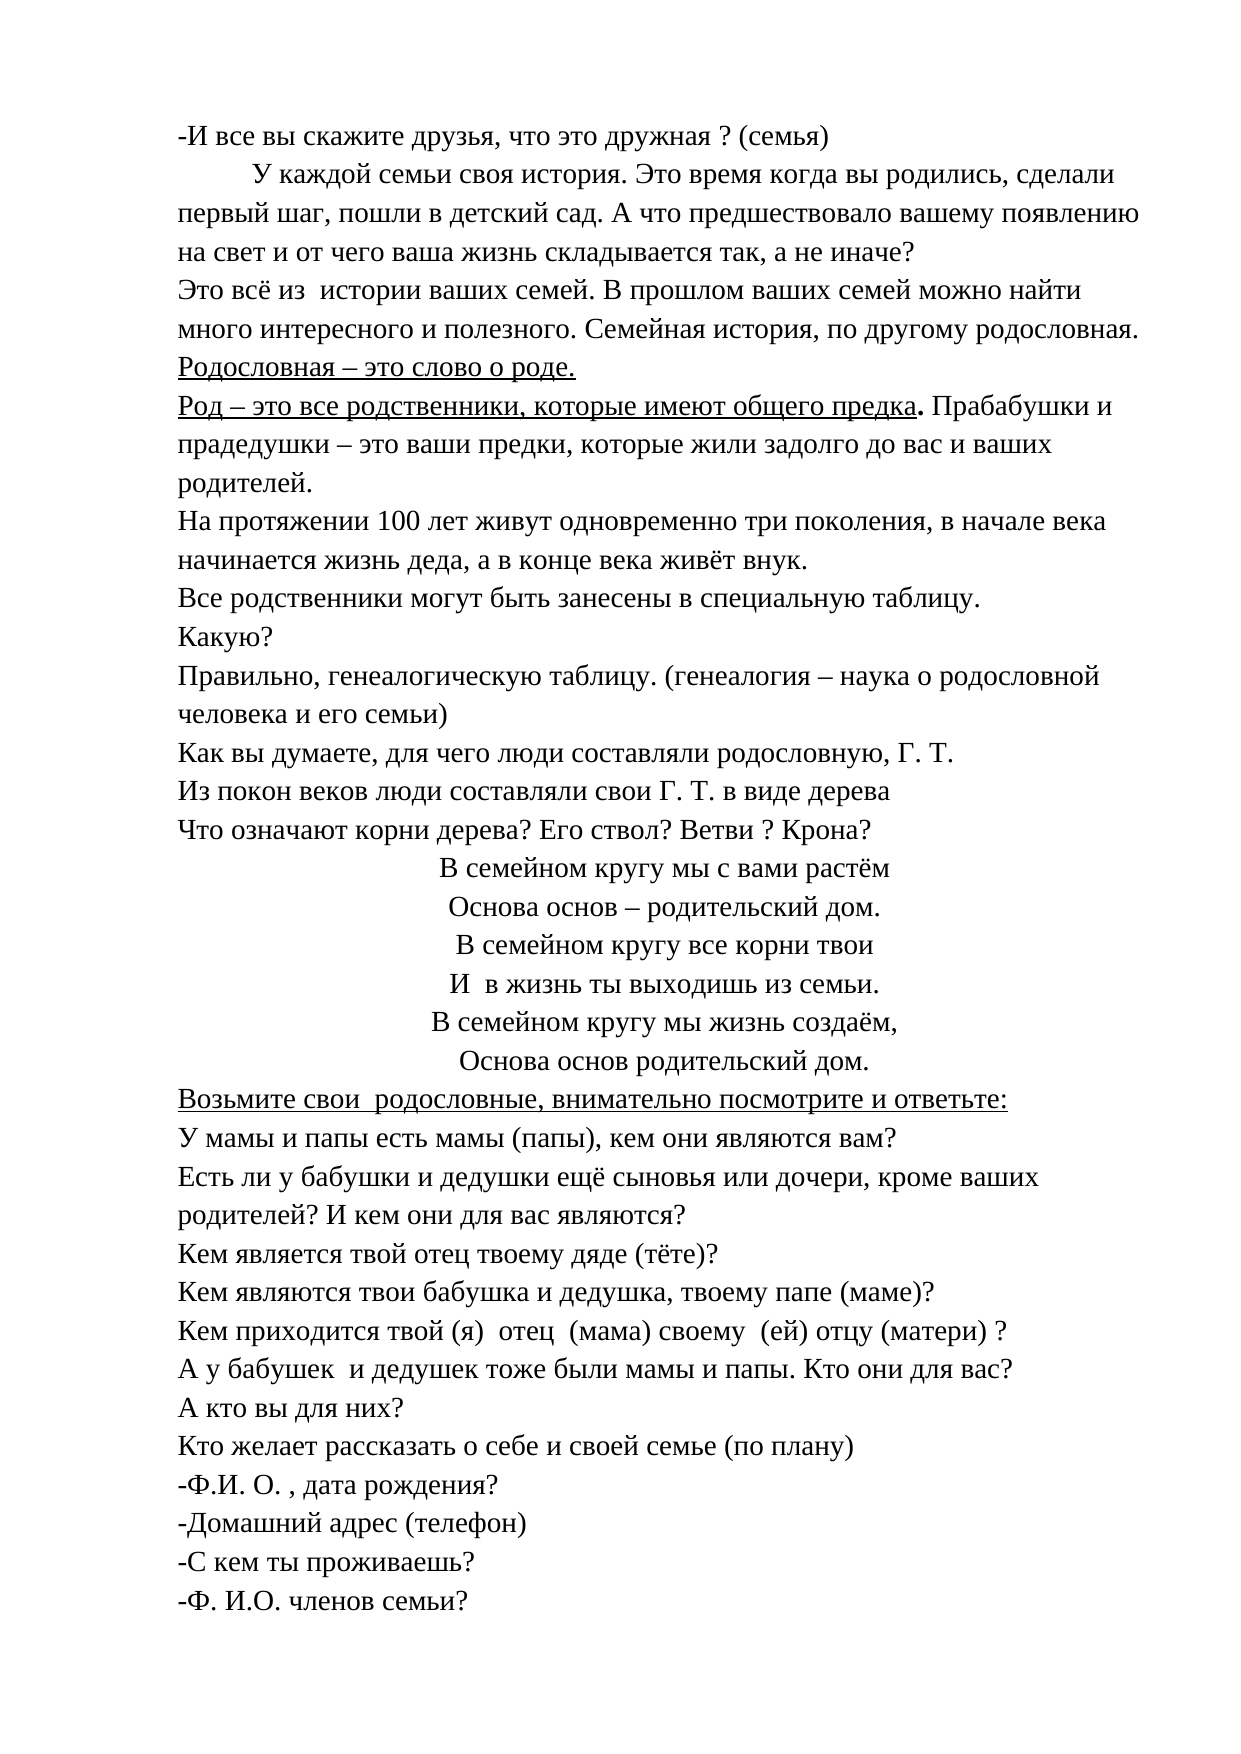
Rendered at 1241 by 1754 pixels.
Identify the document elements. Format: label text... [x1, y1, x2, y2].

text А у бабушек и дедушек тоже были мамы и папы. Кто они для вас? [177, 1351, 1152, 1385]
text У каждой семьи своя история. Это время когда вы родились, сделали первый шаг, пошли в детский сад. А что предшествовало вашему появлению на свет и от чего ваша жизнь складывается так, а не иначе? [177, 157, 1152, 267]
text Что означают корни дерева? Его ствол? Ветви ? Крона? [177, 812, 1152, 845]
text Род – это все родственники, которые имеют общего предка. Прабабушки и прадедушки – это ваши предки, которые жили задолго до вас и ваших родителей. [177, 388, 1152, 498]
text Из покон веков люди составляли свои Г. Т. в виде дерева [177, 773, 1152, 807]
text Как вы думаете, для чего люди составляли родословную, Г. Т. [177, 735, 1152, 768]
text Правильно, генеалогическую таблицу. (генеалогия – наука о родословной человека и его семьи) [177, 658, 1152, 730]
text -Ф. И.О. членов семьи? [177, 1583, 1152, 1616]
text -Ф.И. О. , дата рождения? [177, 1467, 1152, 1501]
text -Домашний адрес (телефон) [177, 1506, 1152, 1539]
text -И все вы скажите друзья, что это дружная ? (семья) [177, 118, 1152, 152]
text Родословная – это слово о роде. [177, 349, 1152, 383]
text -С кем ты проживаешь? [177, 1544, 1152, 1578]
text Есть ли у бабушки и дедушки ещё сыновья или дочери, кроме ваших родителей? И кем они для вас являются? [177, 1159, 1152, 1231]
text У мамы и папы есть мамы (папы), кем они являются вам? [177, 1120, 1152, 1154]
text Все родственники могут быть занесены в специальную таблицу. [177, 581, 1152, 614]
text А кто вы для них? [177, 1390, 1152, 1423]
text Основа основ – родительский дом. [177, 889, 1152, 922]
text Основа основ родительский дом. [177, 1043, 1152, 1077]
text В семейном кругу все корни твои [177, 927, 1152, 961]
text На протяжении 100 лет живут одновременно три поколения, в начале века начинается жизнь деда, а в конце века живёт внук. [177, 503, 1152, 576]
text Возьмите свои родословные, внимательно посмотрите и ответьте: [177, 1082, 1152, 1115]
text Кто желает рассказать о себе и своей семье (по плану) [177, 1428, 1152, 1462]
text Это всё из истории ваших семей. В прошлом ваших семей можно найти много интересного и полезного. Семейная история, по другому родословная. [177, 272, 1152, 344]
text Кем является твой отец твоему дяде (тёте)? [177, 1236, 1152, 1269]
text В семейном кругу мы жизнь создаём, [177, 1004, 1152, 1038]
text Кем являются твои бабушка и дедушка, твоему папе (маме)? [177, 1274, 1152, 1308]
text И в жизнь ты выходишь из семьи. [177, 966, 1152, 999]
text Кем приходится твой (я) отец (мама) своему (ей) отцу (матери) ? [177, 1313, 1152, 1346]
text Какую? [177, 619, 1152, 653]
text В семейном кругу мы с вами растём [177, 850, 1152, 884]
